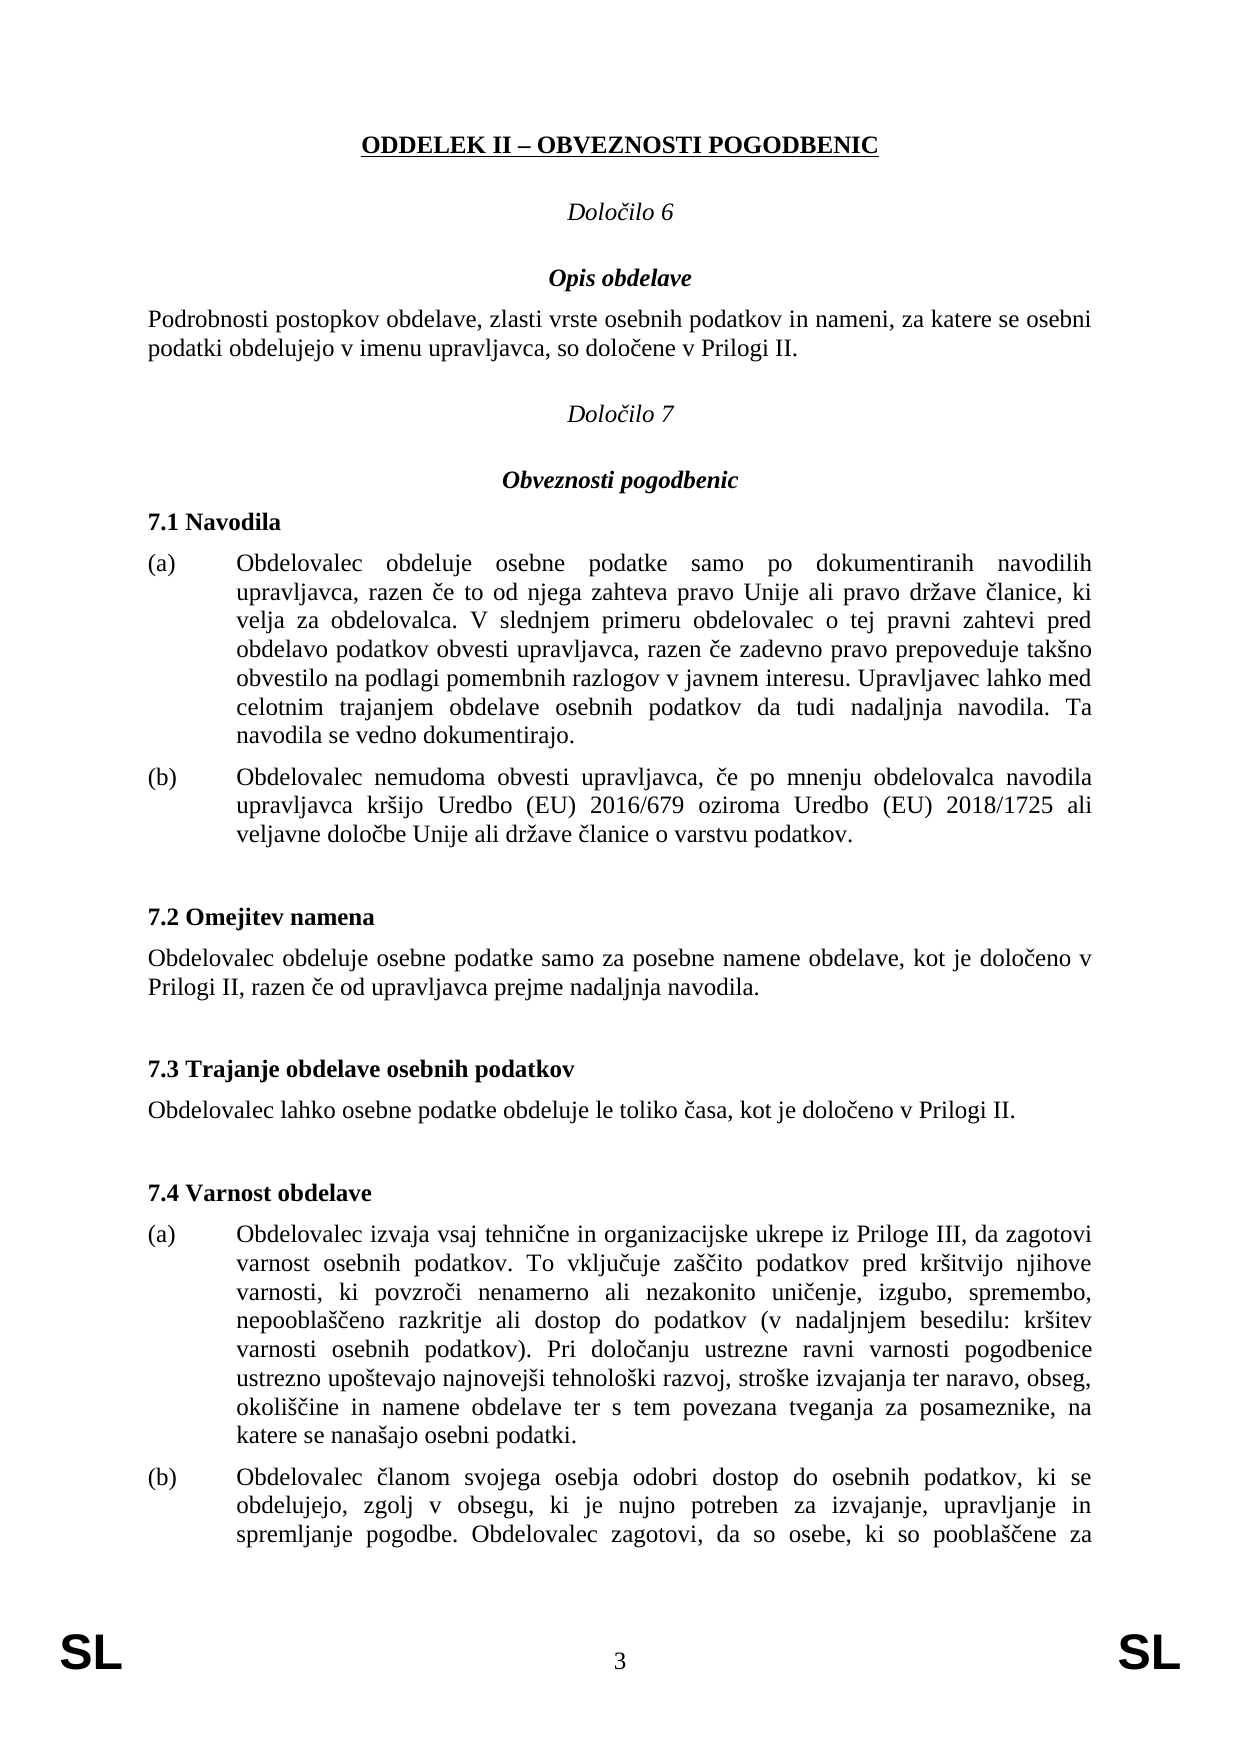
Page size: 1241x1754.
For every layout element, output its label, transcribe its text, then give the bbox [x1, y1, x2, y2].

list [148, 1462, 1093, 1548]
text Opis obdelave [148, 263, 1093, 292]
list Obdelovalec obdeluje osebne podatke samo po dokumentiranih navodilih upravljavca, razen če to od njega zahteva pravo Unije ali pravo države članice, ki velja za obdelovalca. V slednjem primeru obdelovalec o tej pravni zahtevi pred obdelavo podatkov obvesti upravljavca, razen če zadevno pravo prepoveduje takšno obvestilo na podlagi pomembnih razlogov v javnem interesu. Upravljavec lahko med celotnim trajanjem obdelave osebnih podatkov da tudi nadaljnja navodila. Ta navodila se vedno dokumentirajo. [148, 548, 1093, 749]
text Podrobnosti postopkov obdelave, zlasti vrste osebnih podatkov in nameni, za katere se osebni podatki obdelujejo v imenu upravljavca, so določene v Prilogi II. [148, 304, 1093, 362]
text Določilo 7 [148, 399, 1093, 428]
text 7.2 Omejitev namena [148, 902, 1093, 931]
list Obdelovalec izvaja vsaj tehnične in organizacijske ukrepe iz Priloge III, da zagotovi varnost osebnih podatkov. To vključuje zaščito podatkov pred kršitvijo njihove varnosti, ki povzroči nenamerno ali nezakonito uničenje, izgubo, spremembo, nepooblaščeno razkritje ali dostop do podatkov (v nadaljnjem besedilu: kršitev varnosti osebnih podatkov). Pri določanju ustrezne ravni varnosti pogodbenice ustrezno upoštevajo najnovejši tehnološki razvoj, stroške izvajanja ter naravo, obseg, okoliščine in namene obdelave ter s tem povezana tveganja za posameznike, na katere se nanašajo osebni podatki. [148, 1219, 1093, 1449]
text Obdelovalec nemudoma obvesti upravljavca, če po mnenju obdelovalca navodila upravljavca kršijo Uredbo (EU) 2016/679 oziroma Uredbo (EU) 2018/1725 ali veljavne določbe Unije ali države članice o varstvu podatkov. [148, 762, 1093, 848]
text 7.1 Navodila [148, 507, 1093, 536]
text Obdelovalec lahko osebne podatke obdeluje le toliko časa, kot je določeno v Prilogi II. [148, 1096, 1093, 1124]
text Obveznosti pogodbenic [148, 466, 1093, 494]
text Določilo 6 [148, 197, 1093, 226]
text 7.3 Trajanje obdelave osebnih podatkov [148, 1054, 1093, 1083]
text Obdelovalec obdeluje osebne podatke samo za posebne namene obdelave, kot je določeno v Prilogi II, razen če od upravljavca prejme nadaljnja navodila. [148, 943, 1093, 1001]
text ODDELEK II – OBVEZNOSTI POGODBENIC [148, 131, 1093, 159]
text 7.4 Varnost obdelave [148, 1178, 1093, 1207]
